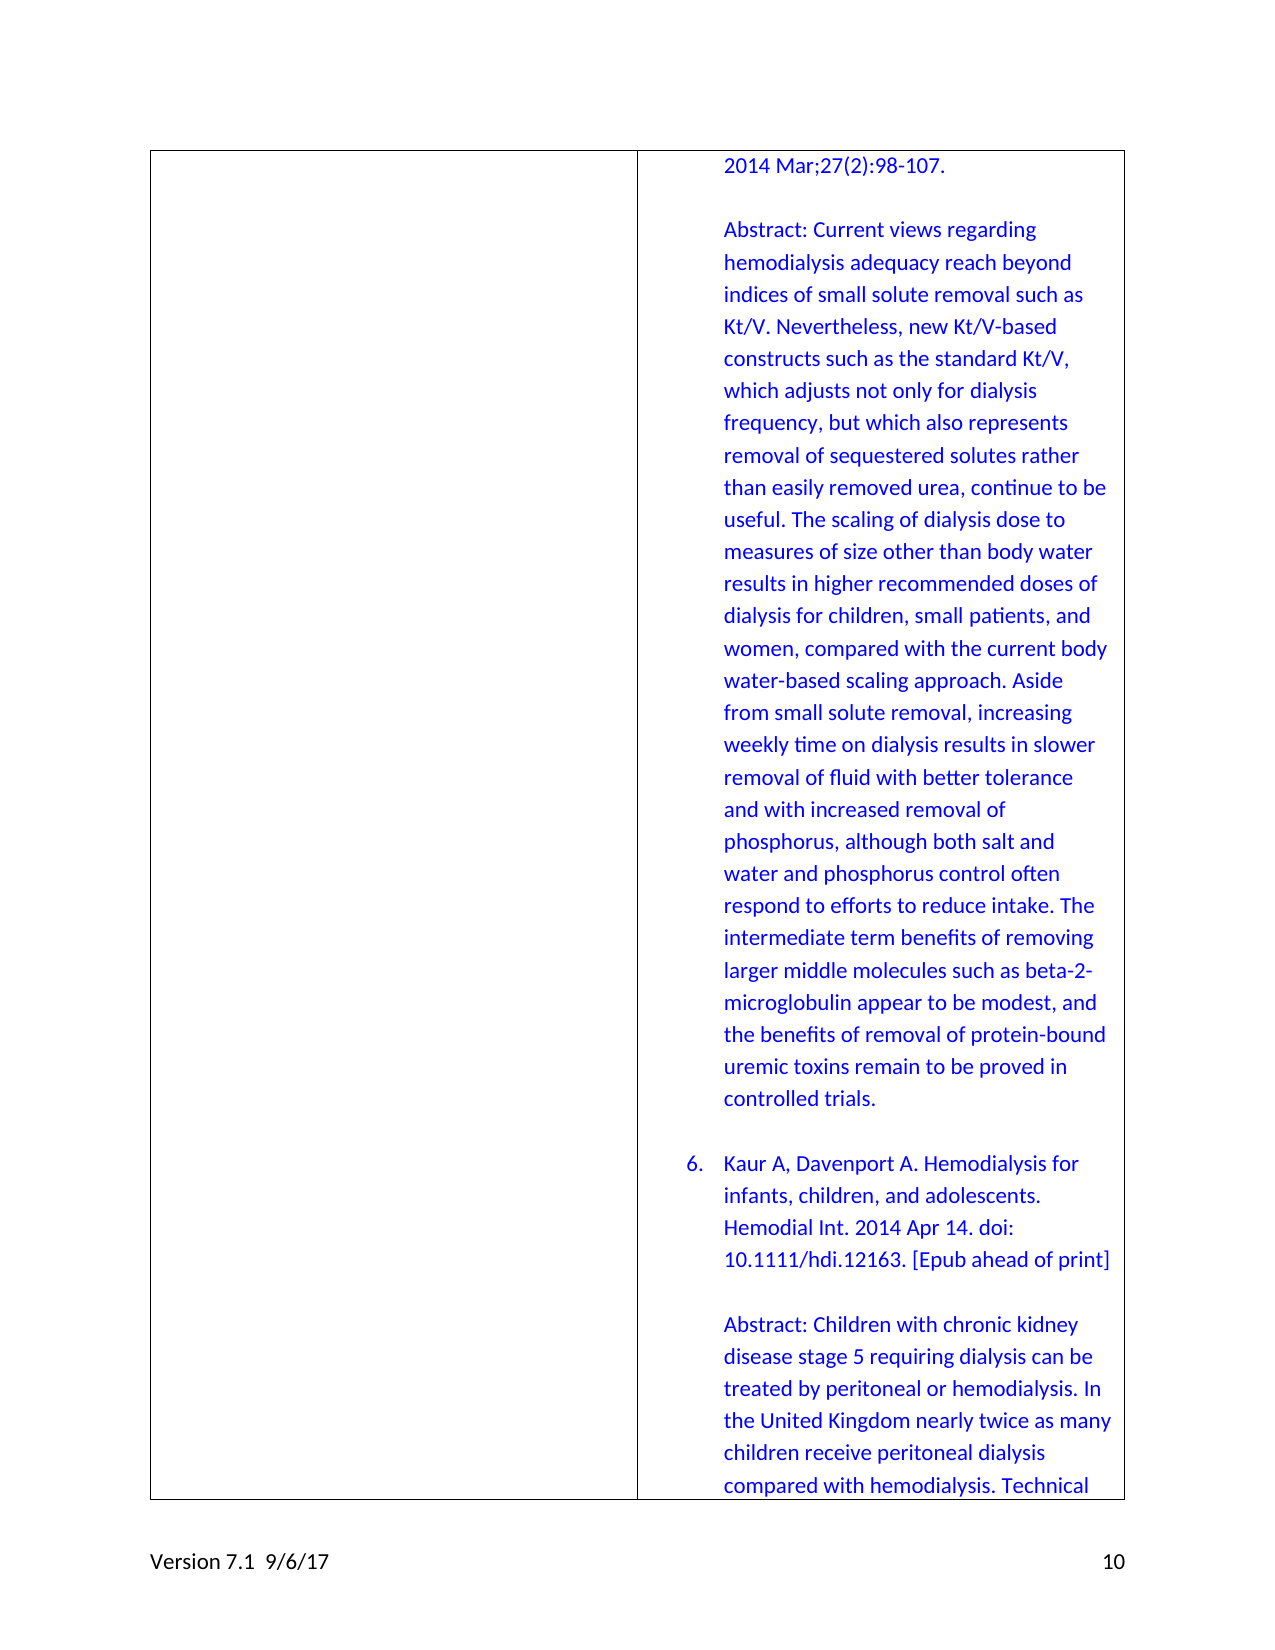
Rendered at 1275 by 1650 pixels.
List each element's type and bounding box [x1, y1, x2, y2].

table_cell [638, 151, 1124, 1499]
table_cell [151, 151, 637, 1499]
